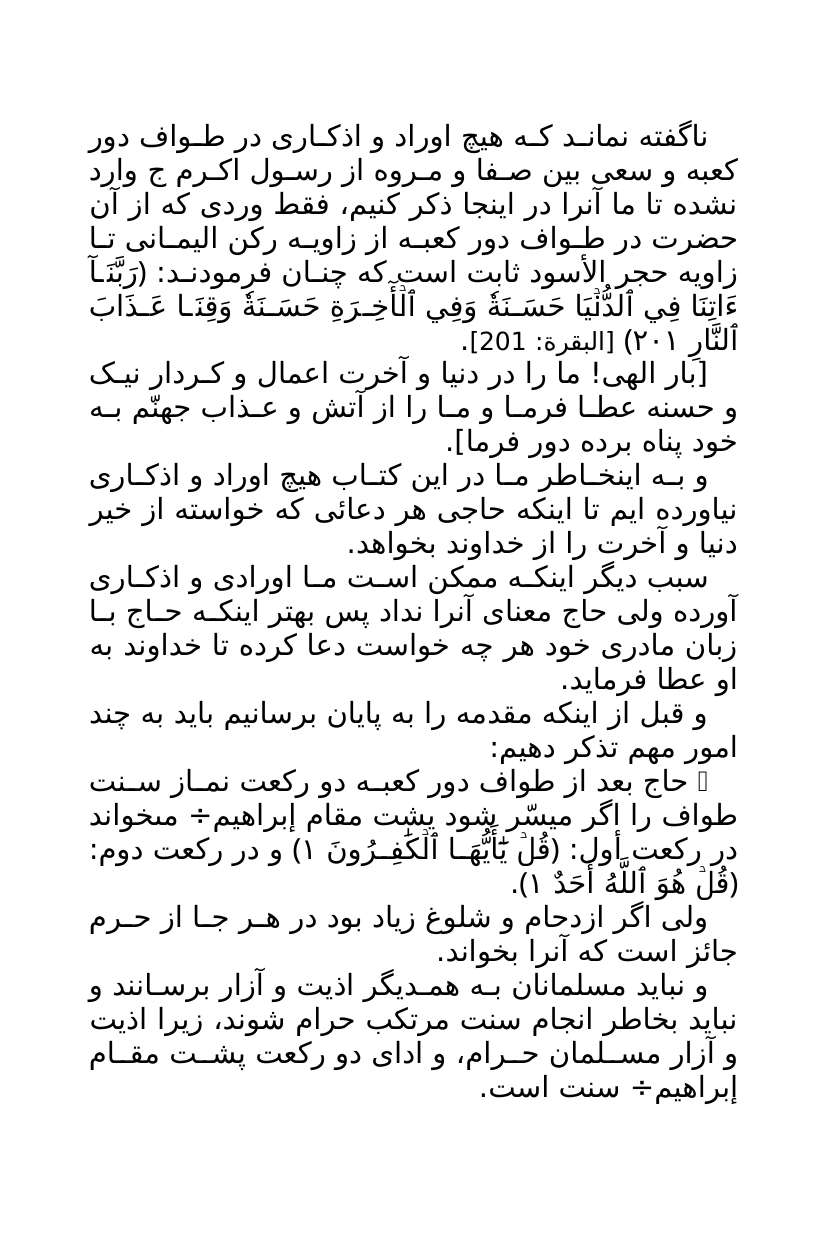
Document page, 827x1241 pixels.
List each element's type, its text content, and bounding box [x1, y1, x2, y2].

text ولى اگر ازدحام و شلوغ زیاد بود در هر جا از حرم جائز است که آنرا بخواند. [89, 900, 738, 968]
text حاج بعد از طواف دور کعبه دو رکعت نماز سنت طواف را اگر میسّر شود یشت مقام إبراهیم÷ مى‏خواند در رکعت أول: ﴿قُلۡ يَٰٓأَيُّهَا ٱلۡكَٰفِرُونَ ١﴾ و در رکعت دوم: ﴿قُلۡ هُوَ ٱللَّهُ أَحَدٌ ١﴾. [89, 764, 738, 900]
text سبب دیگر اینکه ممکن است ما اورادى و اذکارى آورده ولى حاج معناى آنرا نداد پس بهتر اینکه حاج با زبان مادرى خود هر چه خواست دعا کرده تا خداوند به او عطا فرماید. [89, 561, 738, 696]
text [بار الهى! ما را در دنیا و آخرت اعمال و کردار نیک و حسنه عطا فرما و ما را از آتش و عذاب جهنّم به خود پناه برده دور فرما]. [89, 357, 738, 459]
text و قبل از اینکه مقدمه را به پایان برسانیم باید به چند امور مهم تذکر دهیم: [89, 696, 738, 764]
text ناگفته نماند که هیچ اوراد و اذکارى در طواف دور کعبه و سعى بین صفا و مروه از رسول اکرم ج وارد نشده تا ما آنرا در اینجا ذکر کنیم، فقط وردى که از آن حضرت در طواف دور کعبه از زاویه رکن الیمانی تا زاویه حجر الأسود ثابت است که چنان فرمودند: ﴿رَبَّنَآ ءَاتِنَا فِي ٱلدُّنۡيَا حَسَنَةٗ وَفِي ٱلۡأٓخِرَةِ حَسَنَةٗ وَقِنَا عَذَابَ ٱلنَّارِ ٢٠١﴾ [البقرة: 201]. [89, 119, 738, 357]
text و به اینخاطر ما در این کتاب هیچ اوراد و اذکارى نیاورده ایم تا اینکه حاجى هر دعائى که خواسته از خیر دنیا و آخرت را از خداوند بخواهد. [89, 459, 738, 561]
text و نباید مسلمانان به همدیگر اذیت و آزار برسانند و نباید بخاطر انجام سنت مرتکب حرام شوند، زیرا اذیت و آزار مسلمان حرام، و اداى دو رکعت پشت مقام إبراهیم÷ سنت است. [89, 968, 738, 1104]
